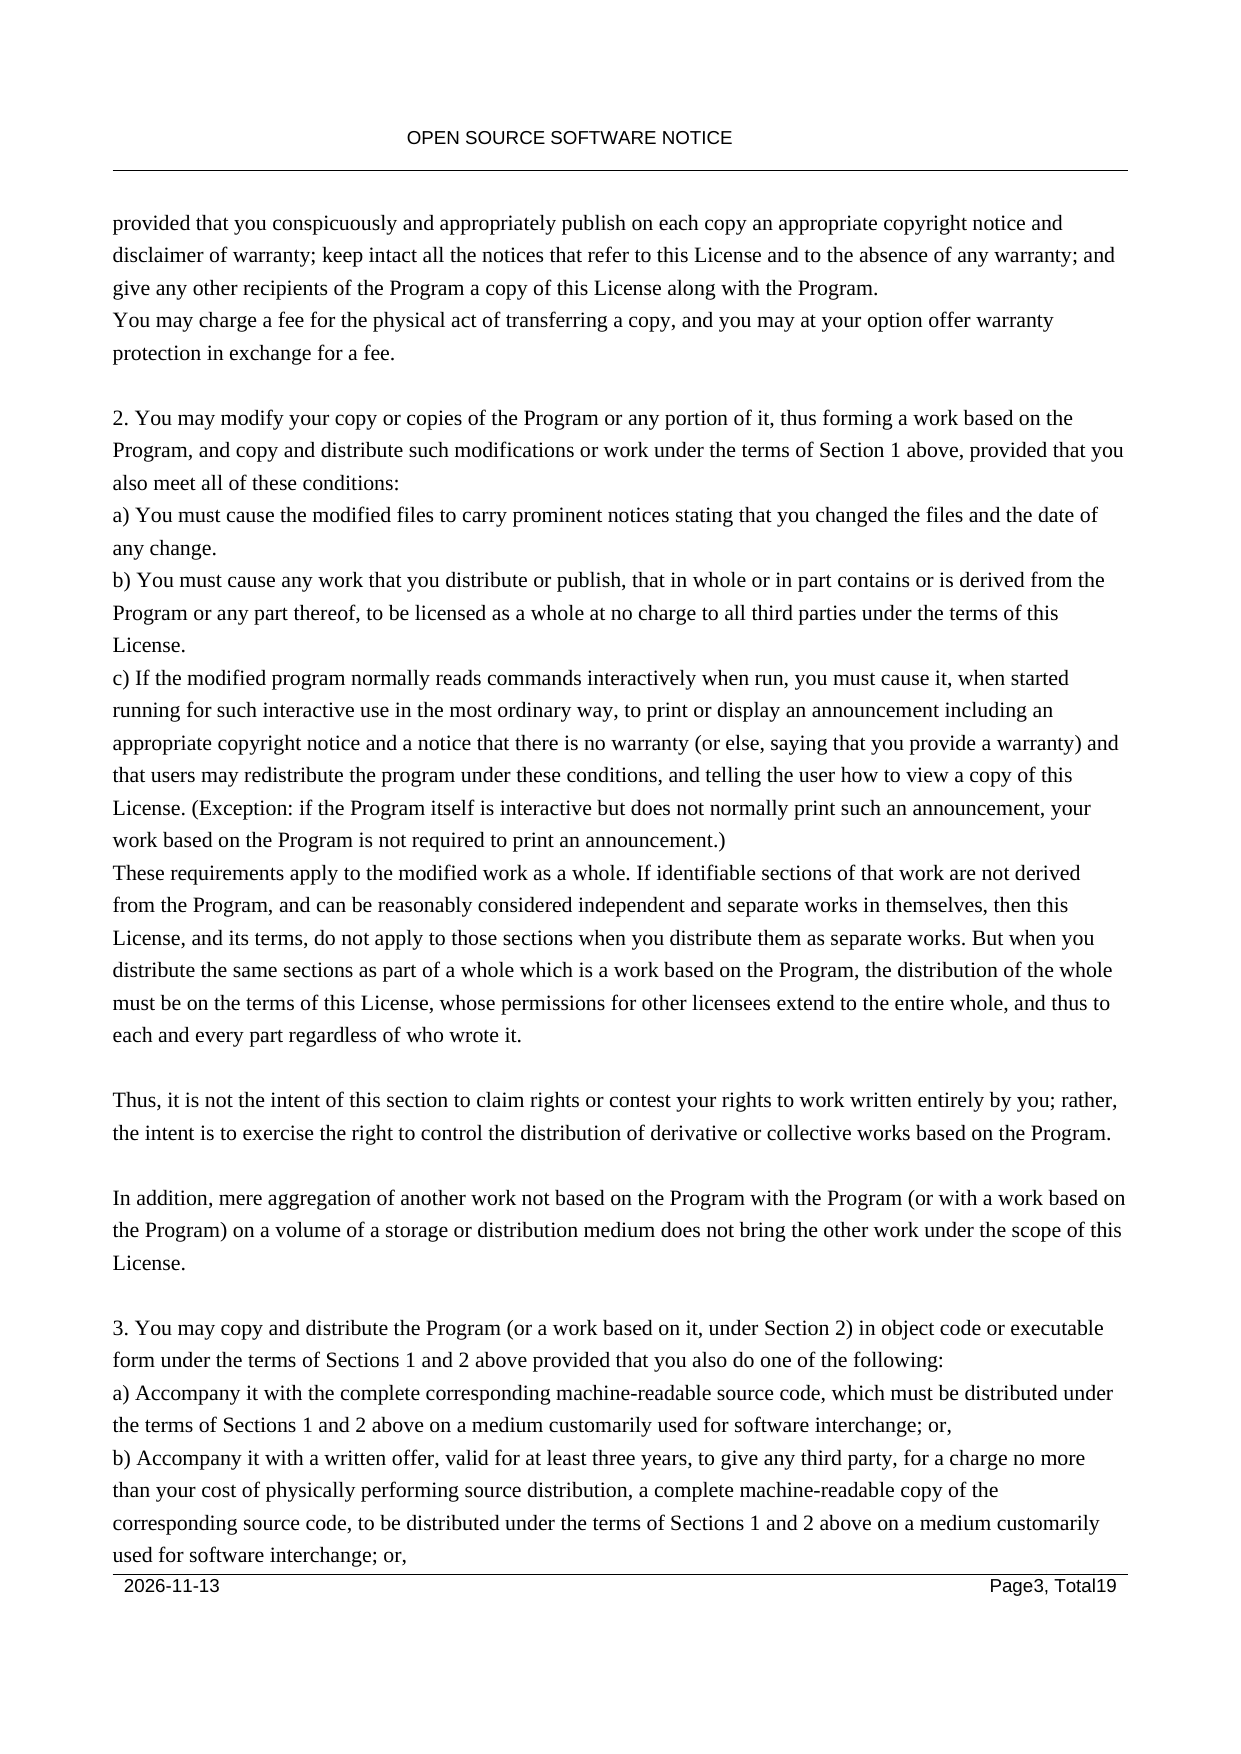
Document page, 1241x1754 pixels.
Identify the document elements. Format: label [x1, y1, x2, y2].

text [112, 206, 1128, 1571]
